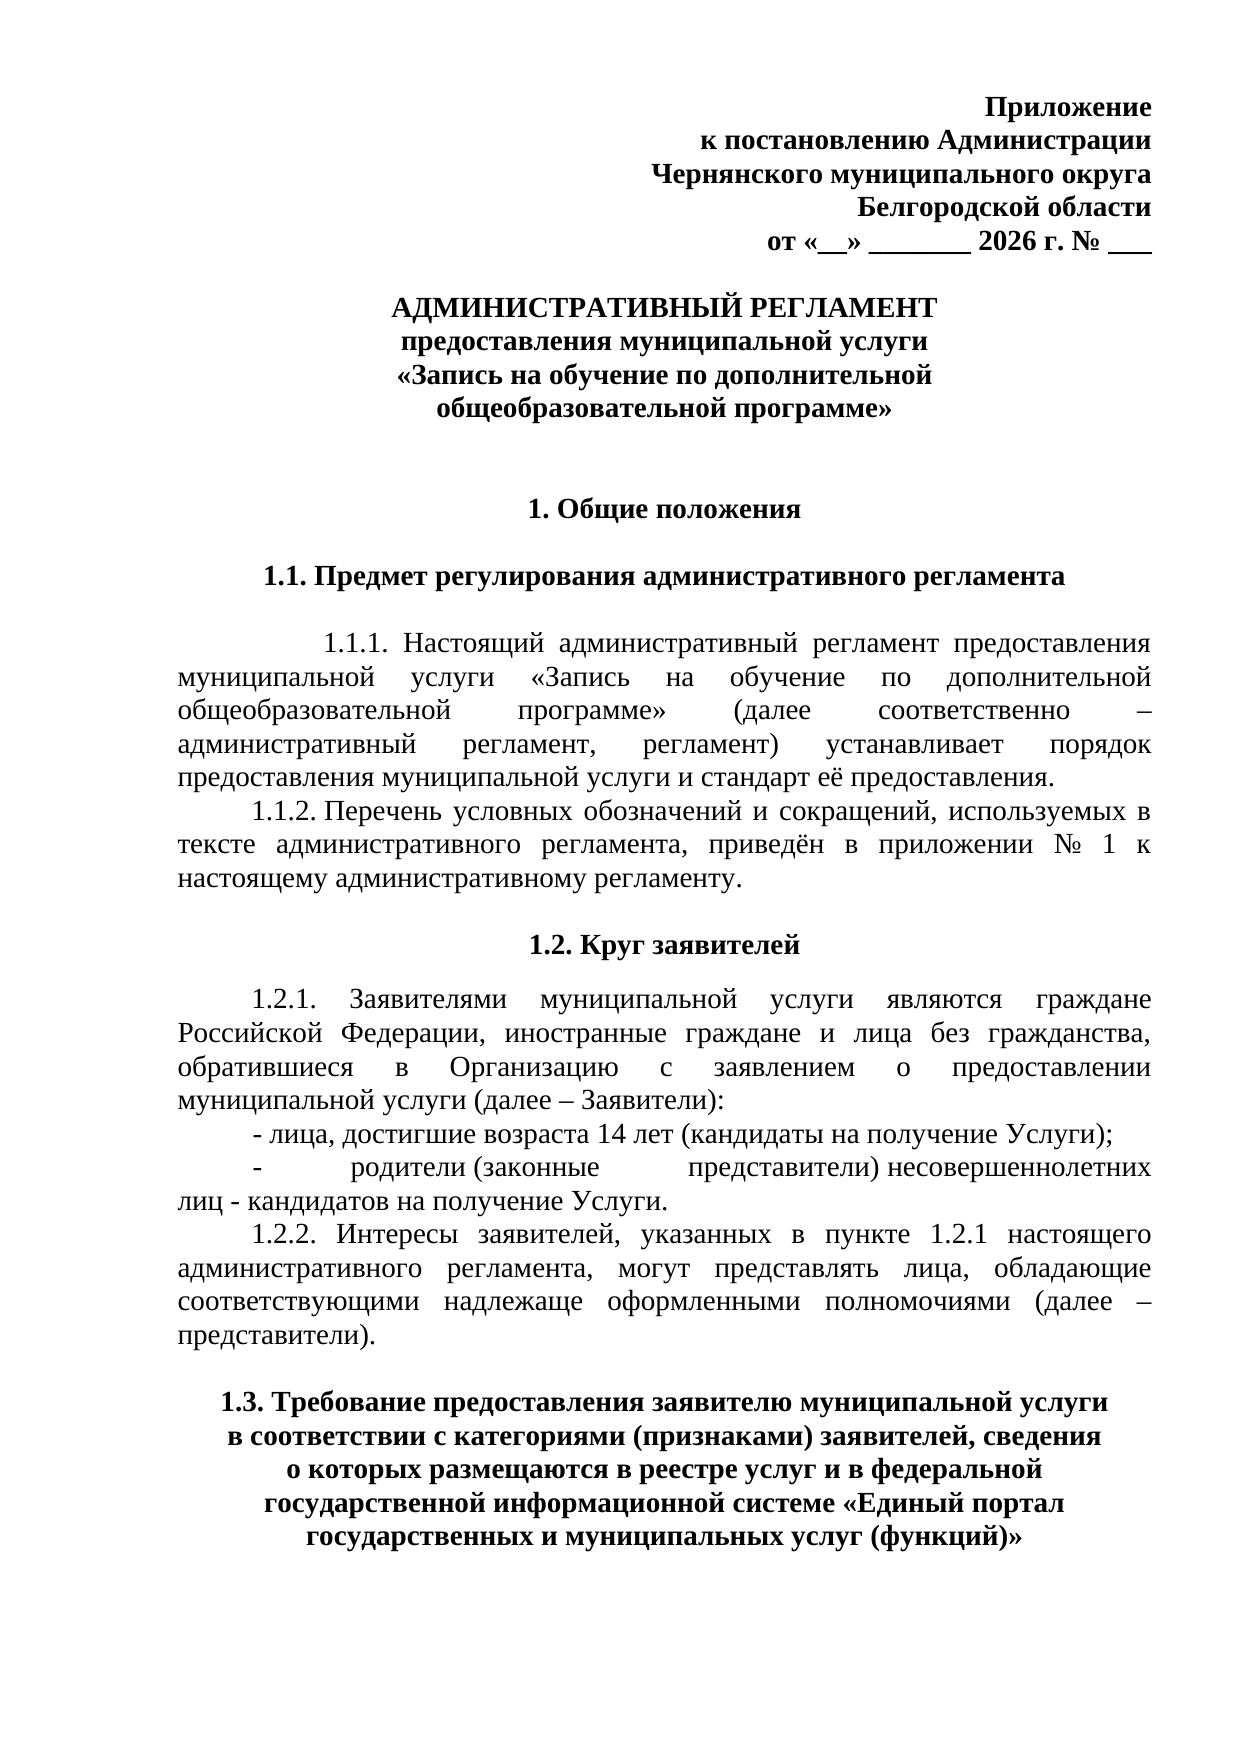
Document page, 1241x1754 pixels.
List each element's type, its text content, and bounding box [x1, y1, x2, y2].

text - лица, достигшие возраста 14 лет (кандидаты на получение Услуги); [177, 1116, 1152, 1149]
text 1.2.2. Интересы заявителей, указанных в пункте 1.2.1 настоящего административного регламента, могут представлять лица, обладающие соответствующими надлежаще оформленными полномочиями (далее – представители). [177, 1216, 1152, 1351]
text Чернянского муниципального округа Белгородской области [177, 156, 1152, 223]
text 1.3. Требование предоставления заявителю муниципальной услуги [177, 1384, 1152, 1418]
text 1. Общие положения [177, 491, 1152, 525]
text - родители (законные представители) несовершеннолетних лиц - кандидатов на получение Услуги. [177, 1149, 1152, 1216]
text к постановлению Администрации [177, 122, 1152, 156]
text Приложение [177, 89, 1152, 122]
text АДМИНИСТРАТИВНЫЙ РЕГЛАМЕНТ [177, 290, 1152, 323]
text 1.2. Круг заявителей [177, 927, 1152, 961]
text в соответствии с категориями (признаками) заявителей, сведения [177, 1418, 1152, 1451]
text 1.2.1. Заявителями муниципальной услуги являются граждане Российской Федерации, иностранные граждане и лица без гражданства, обратившиеся в Организацию с заявлением о предоставлении муниципальной услуги (далее – Заявители): [177, 982, 1152, 1116]
text о которых размещаются в реестре услуг и в федеральной государственной информационной системе «Единый портал государственных и муниципальных услуг (функций)» [177, 1451, 1152, 1552]
text 1.1.2. Перечень условных обозначений и сокращений, используемых в тексте административного регламента, приведён в приложении № 1 к настоящему административному регламенту. [177, 793, 1152, 894]
text 1.1. Предмет регулирования административного регламента [177, 558, 1152, 592]
text «Запись на обучение по дополнительной [177, 357, 1152, 391]
text 1.1.1. Настоящий административный регламент предоставления муниципальной услуги «Запись на обучение по дополнительной общеобразовательной программе» (далее соответственно – административный регламент, регламент) устанавливает порядок предоставления муниципальной услуги и стандарт её предоставления. [177, 625, 1152, 793]
text общеобразовательной программе» [177, 391, 1152, 424]
text предоставления муниципальной услуги [177, 323, 1152, 357]
text от «__» _______ 2026 г. № ___ [177, 223, 1152, 256]
